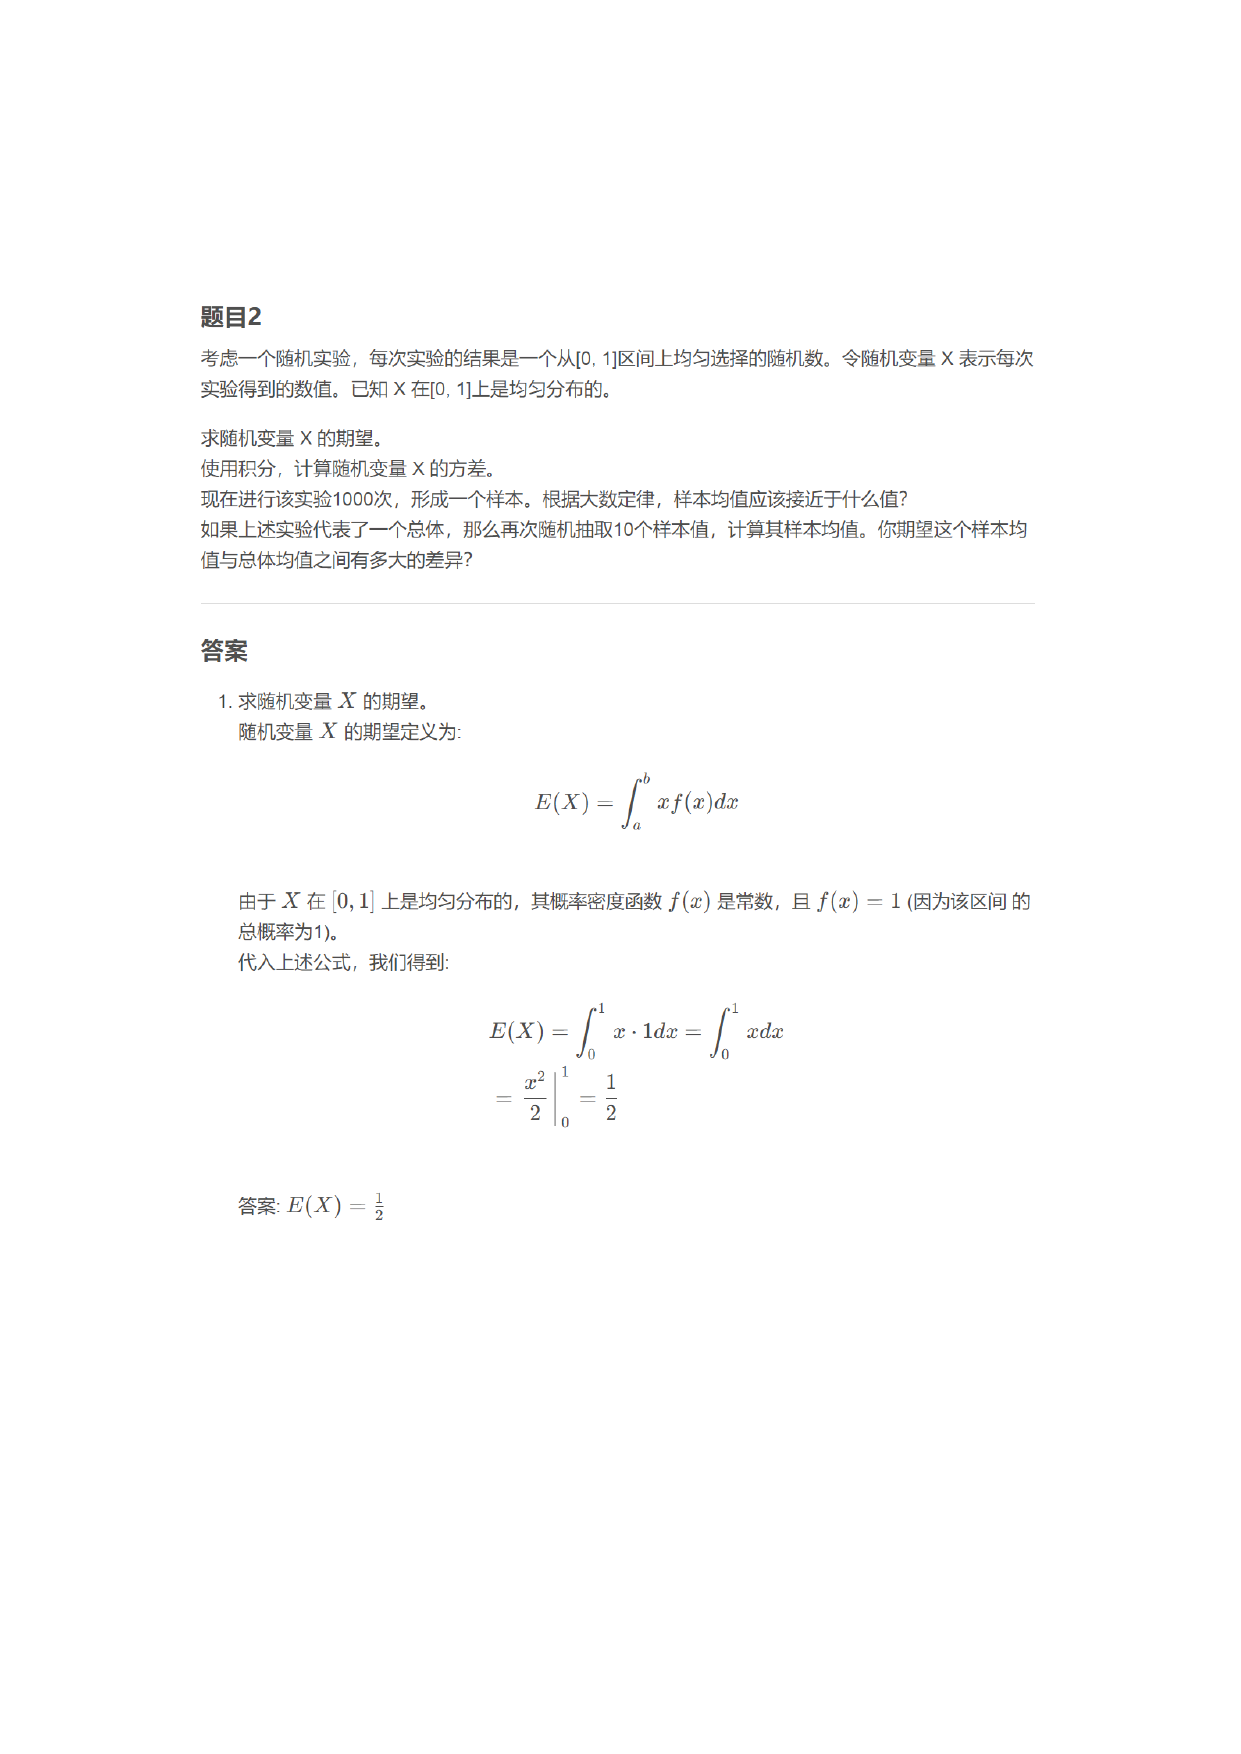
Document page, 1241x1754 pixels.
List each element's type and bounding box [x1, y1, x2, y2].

picture [187, 292, 1053, 1226]
